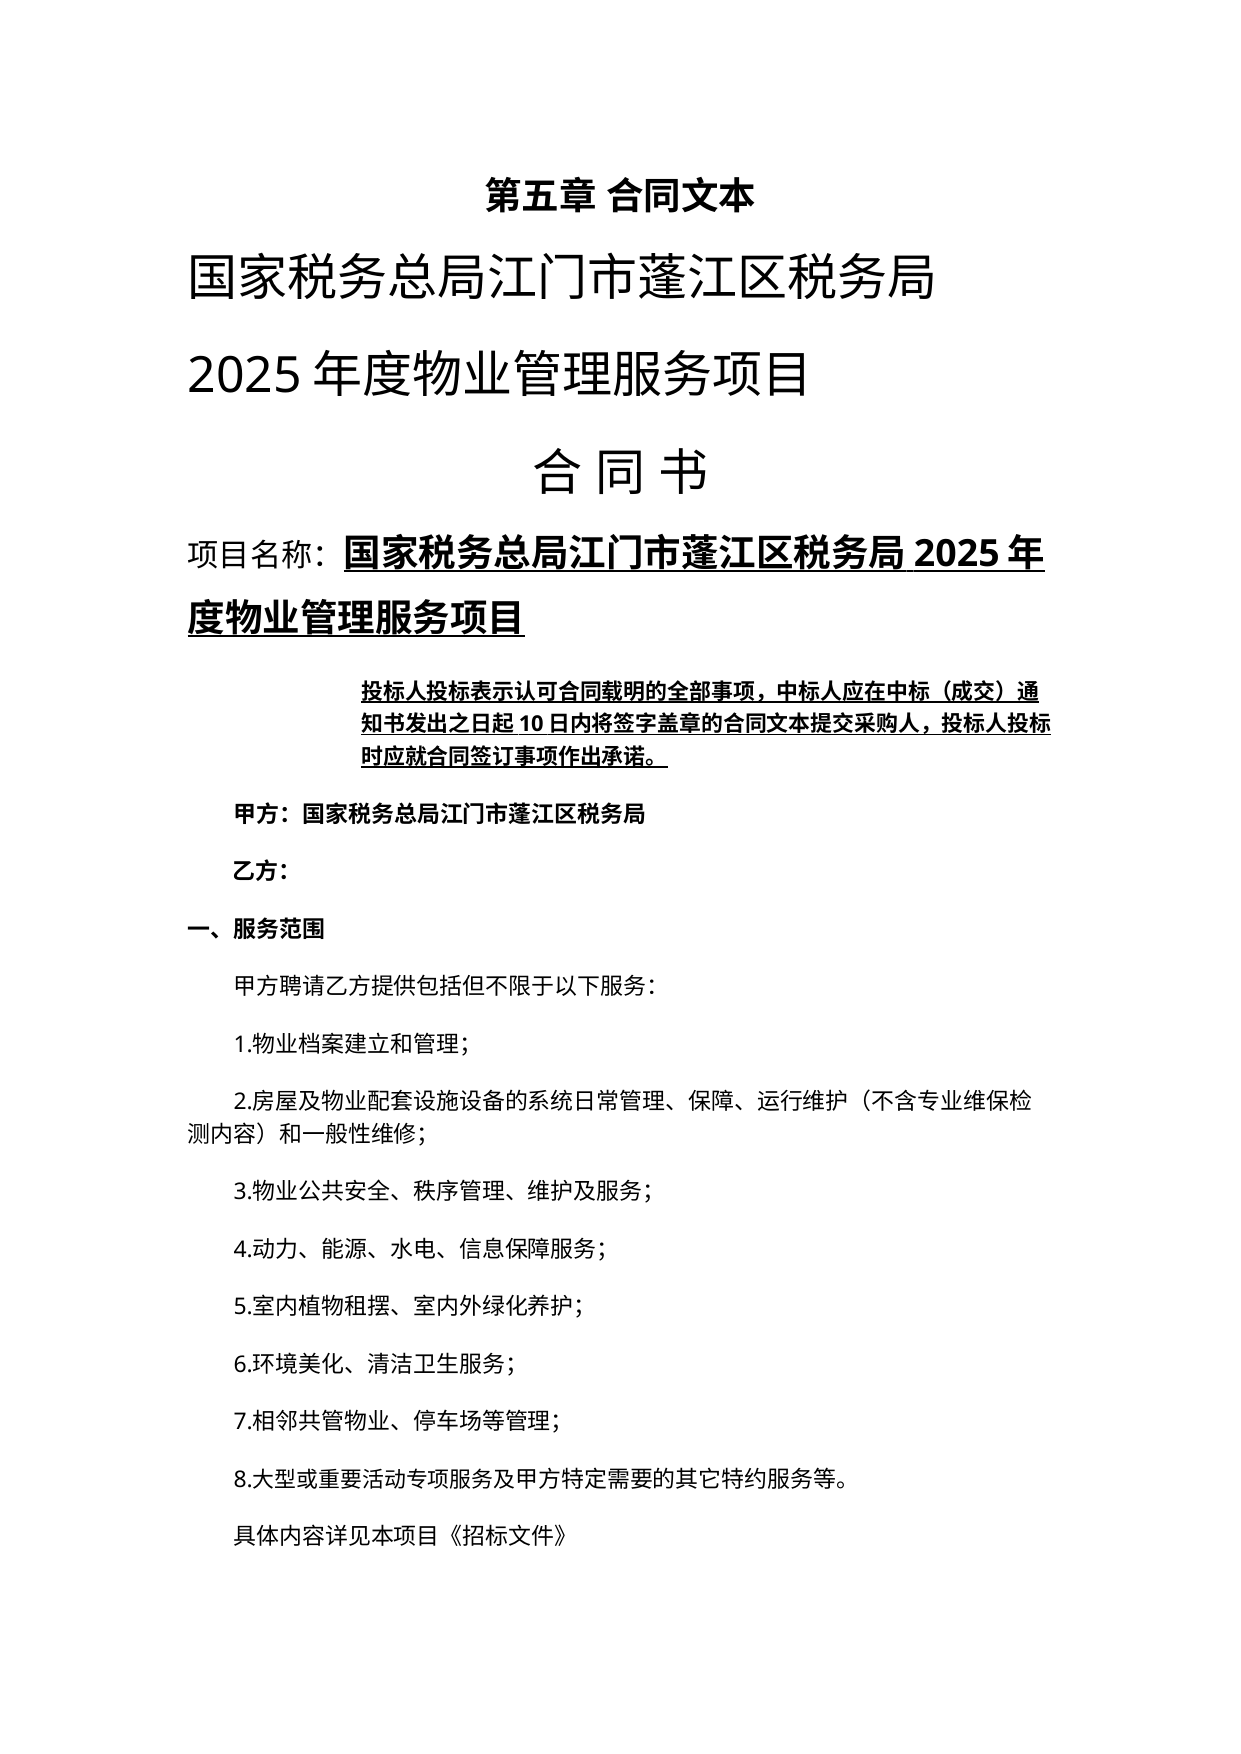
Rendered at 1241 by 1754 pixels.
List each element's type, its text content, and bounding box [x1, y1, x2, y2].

text 8.大型或重要活动专项服务及甲方特定需要的其它特约服务等。 [187, 1462, 1053, 1494]
text 4.动力、能源、水电、信息保障服务； [187, 1232, 1053, 1264]
text 投标人投标表示认可合同载明的全部事项，中标人应在中标（成交）通知书发出之日起10日内将签字盖章的合同文本提交采购人，投标人投标时应就合同签订事项作出承诺。 [361, 674, 1053, 772]
text 甲方聘请乙方提供包括但不限于以下服务： [187, 969, 1053, 1002]
text 一、服务范围 [187, 912, 1053, 944]
text 合 同 书 [187, 422, 1053, 519]
text 6.环境美化、清洁卫生服务； [187, 1347, 1053, 1379]
text 国家税务总局江门市蓬江区税务局2025年度物业管理服务项目 [187, 227, 1053, 422]
text 第五章 合同文本 [187, 162, 1053, 227]
text 甲方：国家税务总局江门市蓬江区税务局 [187, 797, 1053, 829]
text 项目名称：国家税务总局江门市蓬江区税务局2025年度物业管理服务项目 [187, 519, 1053, 649]
text 具体内容详见本项目《招标文件》 [187, 1519, 1053, 1552]
text 3.物业公共安全、秩序管理、维护及服务； [187, 1174, 1053, 1207]
text 2.房屋及物业配套设施设备的系统日常管理、保障、运行维护（不含专业维保检测内容）和一般性维修； [187, 1084, 1053, 1149]
text 7.相邻共管物业、停车场等管理； [187, 1404, 1053, 1437]
text 5.室内植物租摆、室内外绿化养护； [187, 1289, 1053, 1322]
text 1.物业档案建立和管理； [187, 1027, 1053, 1059]
text 乙方： [187, 854, 1053, 887]
